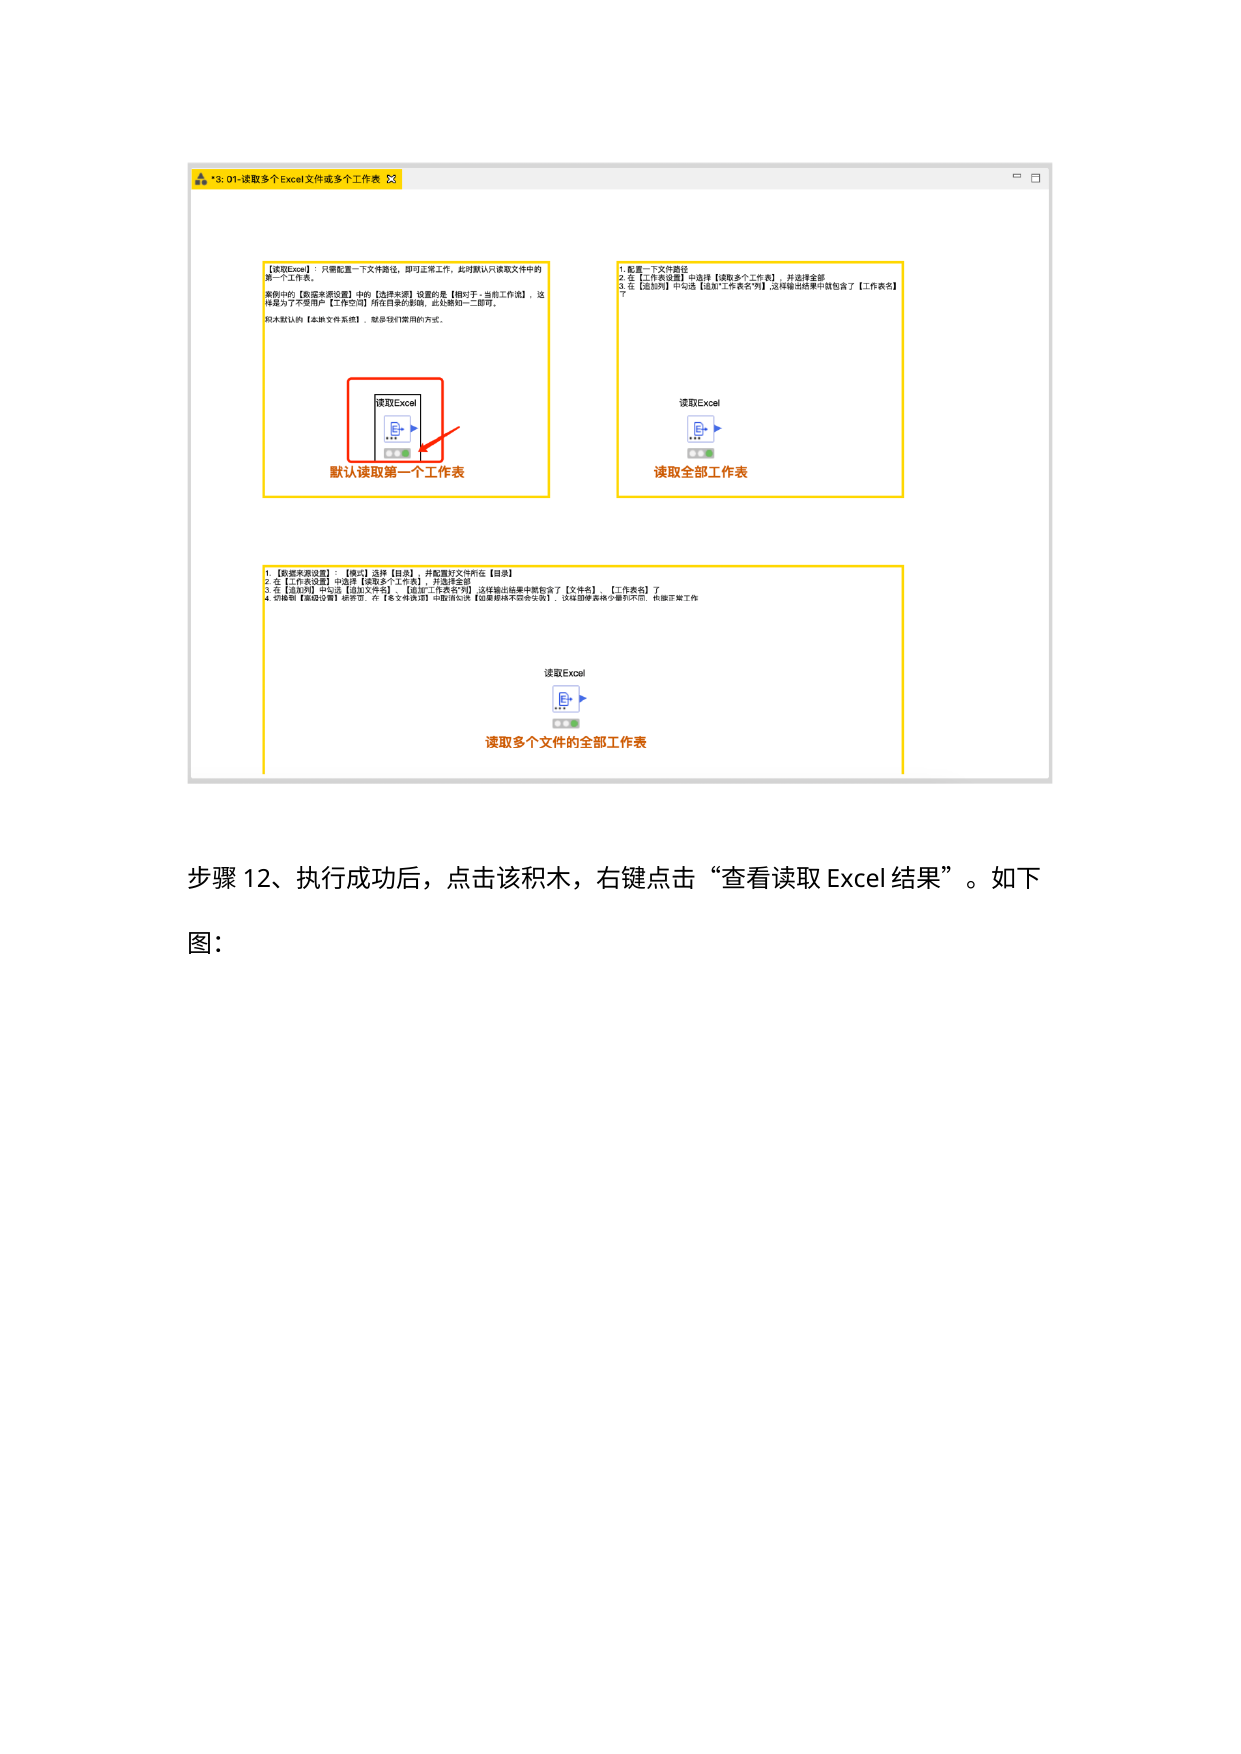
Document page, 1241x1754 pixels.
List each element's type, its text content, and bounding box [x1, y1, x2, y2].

text 步骤12、执行成功后，点击该积木，右键点击“查看读取Excel结果”。如下图： [187, 844, 1053, 974]
picture [187, 162, 1053, 784]
